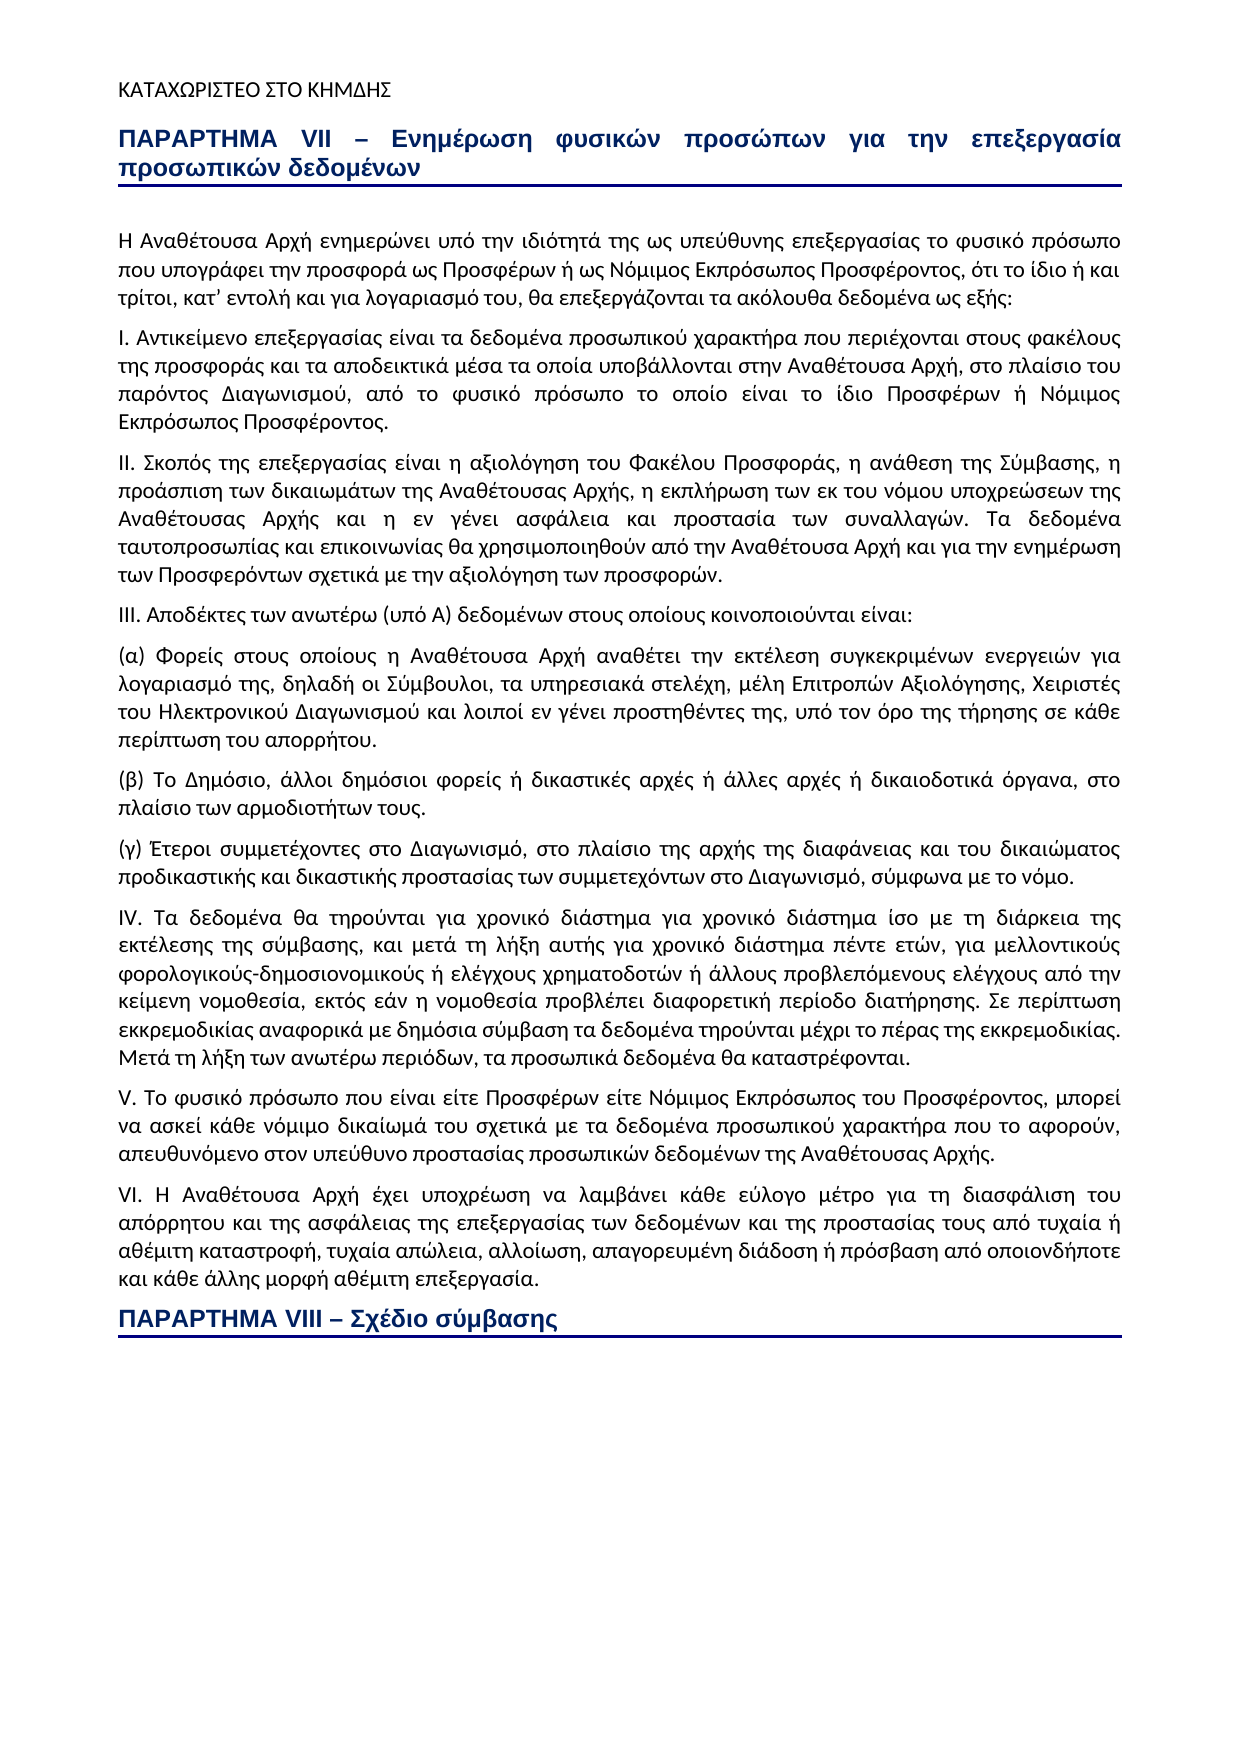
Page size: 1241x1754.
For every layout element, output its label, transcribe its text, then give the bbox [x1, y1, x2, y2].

text IV. Τα δεδομένα θα τηρούνται για χρονικό διάστημα για χρονικό διάστημα ίσο με τη διάρκεια της εκτέλεσης της σύμβασης, και μετά τη λήξη αυτής για χρονικό διάστημα πέντε ετών, για μελλοντικούς φορολογικούς-δημοσιονομικούς ή ελέγχους χρηματοδοτών ή άλλους προβλεπόμενους ελέγχους από την κείμενη νομοθεσία, εκτός εάν η νομοθεσία προβλέπει διαφορετική περίοδο διατήρησης. Σε περίπτωση εκκρεμοδικίας αναφορικά με δημόσια σύμβαση τα δεδομένα τηρούνται μέχρι το πέρας της εκκρεμοδικίας. Μετά τη λήξη των ανωτέρω περιόδων, τα προσωπικά δεδομένα θα καταστρέφονται. [118, 903, 1122, 1071]
text Ι. Αντικείμενο επεξεργασίας είναι τα δεδομένα προσωπικού χαρακτήρα που περιέχονται στους φακέλους της προσφοράς και τα αποδεικτικά μέσα τα οποία υποβάλλονται στην Αναθέτουσα Αρχή, στο πλαίσιο του παρόντος Διαγωνισμού, από το φυσικό πρόσωπο το οποίο είναι το ίδιο Προσφέρων ή Νόμιμος Εκπρόσωπος Προσφέροντος. [118, 323, 1122, 435]
text ΙΙ. Σκοπός της επεξεργασίας είναι η αξιολόγηση του Φακέλου Προσφοράς, η ανάθεση της Σύμβασης, η προάσπιση των δικαιωμάτων της Αναθέτουσας Αρχής, η εκπλήρωση των εκ του νόμου υποχρεώσεων της Αναθέτουσας Αρχής και η εν γένει ασφάλεια και προστασία των συναλλαγών. Τα δεδομένα ταυτοπροσωπίας και επικοινωνίας θα χρησιμοποιηθούν από την Αναθέτουσα Αρχή και για την ενημέρωση των Προσφερόντων σχετικά με την αξιολόγηση των προσφορών. [118, 448, 1122, 588]
subtitle ΠΑΡΑΡΤΗΜΑ VIIΙ – Σχέδιο σύμβασης [118, 1304, 1122, 1335]
text (γ) Έτεροι συμμετέχοντες στο Διαγωνισμό, στο πλαίσιο της αρχής της διαφάνειας και του δικαιώματος προδικαστικής και δικαστικής προστασίας των συμμετεχόντων στο Διαγωνισμό, σύμφωνα με το νόμο. [118, 834, 1122, 890]
text ΙΙΙ. Αποδέκτες των ανωτέρω (υπό Α) δεδομένων στους οποίους κοινοποιούνται είναι: [118, 600, 1122, 628]
text (α) Φορείς στους οποίους η Αναθέτουσα Αρχή αναθέτει την εκτέλεση συγκεκριμένων ενεργειών για λογαριασμό της, δηλαδή οι Σύμβουλοι, τα υπηρεσιακά στελέχη, μέλη Επιτροπών Αξιολόγησης, Χειριστές του Ηλεκτρονικού Διαγωνισμού και λοιποί εν γένει προστηθέντες της, υπό τον όρο της τήρησης σε κάθε περίπτωση του απορρήτου. [118, 641, 1122, 753]
text Η Αναθέτουσα Αρχή ενημερώνει υπό την ιδιότητά της ως υπεύθυνης επεξεργασίας το φυσικό πρόσωπο που υπογράφει την προσφορά ως Προσφέρων ή ως Νόμιμος Εκπρόσωπος Προσφέροντος, ότι το ίδιο ή και τρίτοι, κατ’ εντολή και για λογαριασμό του, θα επεξεργάζονται τα ακόλουθα δεδομένα ως εξής: [118, 227, 1122, 311]
text (β) Το Δημόσιο, άλλοι δημόσιοι φορείς ή δικαστικές αρχές ή άλλες αρχές ή δικαιοδοτικά όργανα, στο πλαίσιο των αρμοδιοτήτων τους. [118, 766, 1122, 822]
subtitle ΠΑΡΑΡΤΗΜΑ VII – Ενημέρωση φυσικών προσώπων για την επεξεργασία προσωπικών δεδομένων [118, 124, 1122, 184]
text VI. H Αναθέτουσα Αρχή έχει υποχρέωση να λαμβάνει κάθε εύλογο μέτρο για τη διασφάλιση του απόρρητου και της ασφάλειας της επεξεργασίας των δεδομένων και της προστασίας τους από τυχαία ή αθέμιτη καταστροφή, τυχαία απώλεια, αλλοίωση, απαγορευμένη διάδοση ή πρόσβαση από οποιονδήποτε και κάθε άλλης μορφή αθέμιτη επεξεργασία. [118, 1180, 1122, 1292]
text V. Το φυσικό πρόσωπο που είναι είτε Προσφέρων είτε Νόμιμος Εκπρόσωπος του Προσφέροντος, μπορεί να ασκεί κάθε νόμιμο δικαίωμά του σχετικά με τα δεδομένα προσωπικού χαρακτήρα που το αφορούν, απευθυνόμενο στον υπεύθυνο προστασίας προσωπικών δεδομένων της Αναθέτουσας Αρχής. [118, 1083, 1122, 1167]
